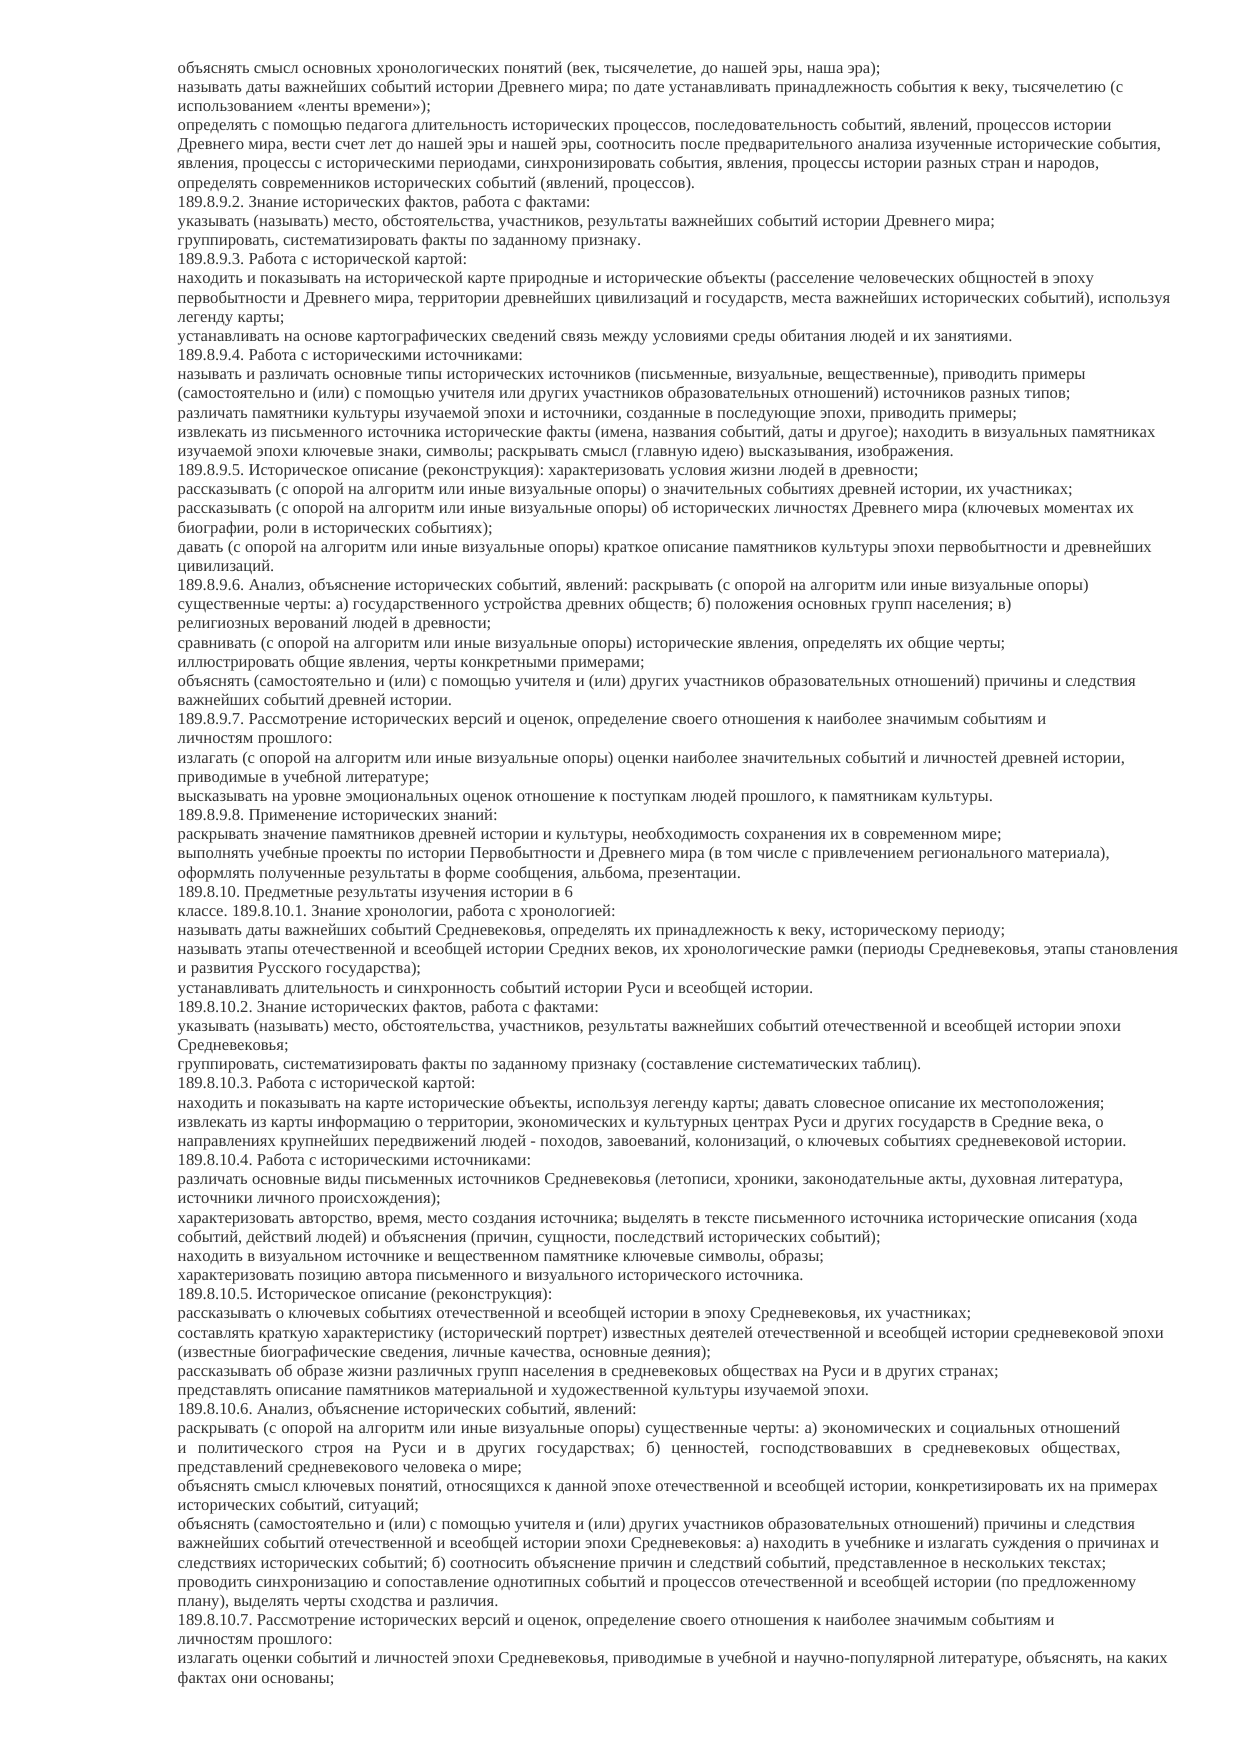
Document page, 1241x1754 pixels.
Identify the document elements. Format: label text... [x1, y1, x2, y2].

text раскрывать (с опорой на алгоритм или иные визуальные опоры) существенные черты: а) экономических и социальных отношений и политического строя на Руси и в других государствах; б) ценностей, господствовавших в средневековых обществах, представлений средневекового человека о мире; [177, 1418, 1121, 1476]
text выполнять учебные проекты по истории Первобытности и Древнего мира (в том числе с привлечением регионального материала), оформлять полученные результаты в форме сообщения, альбома, презентации. [177, 843, 1177, 882]
text излагать (с опорой на алгоритм или иные визуальные опоры) оценки наиболее значительных событий и личностей древней истории, приводимые в учебной литературе; [177, 747, 1192, 786]
text называть даты важнейших событий Средневековья, определять их принадлежность к веку, историческому периоду; [177, 920, 1192, 939]
text указывать (называть) место, обстоятельства, участников, результаты важнейших событий отечественной и всеобщей истории эпохи Средневековья; [177, 1016, 1177, 1054]
list Историческое описание (реконструкция): [177, 1284, 1192, 1303]
list Рассмотрение исторических версий и оценок, определение своего отношения к наиболее значимым событиям и личностям прошлого: [177, 1610, 1134, 1648]
text называть этапы отечественной и всеобщей истории Средних веков, их хронологические рамки (периоды Средневековья, этапы становления и развития Русского государства); [177, 939, 1178, 977]
text объяснять смысл ключевых понятий, относящихся к данной эпохе отечественной и всеобщей истории, конкретизировать их на примерах исторических событий, ситуаций; [177, 1476, 1177, 1514]
list Работа с историческими источниками: [177, 345, 1192, 364]
list Знание исторических фактов, работа с фактами: [177, 192, 1192, 211]
text рассказывать об образе жизни различных групп населения в средневековых обществах на Руси и в других странах; представлять описание памятников материальной и художественной культуры изучаемой эпохи. [177, 1361, 1020, 1399]
text устанавливать длительность и синхронность событий истории Руси и всеобщей истории. 189.8.10.2. Знание исторических фактов, работа с фактами: [177, 977, 864, 1016]
list Рассмотрение исторических версий и оценок, определение своего отношения к наиболее значимым событиям и личностям прошлого: [177, 709, 1125, 747]
text составлять краткую характеристику (исторический портрет) известных деятелей отечественной и всеобщей истории средневековой эпохи (известные биографические сведения, личные качества, основные деяния); [177, 1322, 1192, 1361]
text объяснять (самостоятельно и (или) с помощью учителя и (или) других участников образовательных отношений) причины и следствия важнейших событий древней истории. [177, 671, 1177, 709]
text объяснять смысл основных хронологических понятий (век, тысячелетие, до нашей эры, наша эра); [177, 57, 1192, 77]
text излагать оценки событий и личностей эпохи Средневековья, приводимые в учебной и научно-популярной литературе, объяснять, на каких фактах они основаны; [177, 1648, 1170, 1687]
text устанавливать на основе картографических сведений связь между условиями среды обитания людей и их занятиями. [177, 326, 1192, 345]
text сравнивать (с опорой на алгоритм или иные визуальные опоры) исторические явления, определять их общие черты; иллюстрировать общие явления, черты конкретными примерами; [177, 632, 1096, 671]
list Историческое описание (реконструкция): характеризовать условия жизни людей в древности; [177, 460, 1192, 479]
list Работа с исторической картой: [177, 249, 1192, 268]
text характеризовать авторство, время, место создания источника; выделять в тексте письменного источника исторические описания (хода событий, действий людей) и объяснения (причин, сущности, последствий исторических событий); [177, 1207, 1177, 1246]
list Анализ, объяснение исторических событий, явлений: раскрывать (с опорой на алгоритм или иные визуальные опоры) существенные черты: а) государственного устройства древних обществ; б) положения основных групп населения; в) религиозных верований людей в древности; [177, 575, 1107, 632]
text раскрывать значение памятников древней истории и культуры, необходимость сохранения их в современном мире; [177, 824, 1192, 843]
text извлекать из письменного источника исторические факты (имена, названия событий, даты и другое); находить в визуальных памятниках изучаемой эпохи ключевые знаки, символы; раскрывать смысл (главную идею) высказывания, изображения. [177, 422, 1177, 460]
text находить и показывать на карте исторические объекты, используя легенду карты; давать словесное описание их местоположения; извлекать из карты информацию о территории, экономических и культурных центрах Руси и других государств в Средние века, о направлениях крупнейших передвижений людей - походов, завоеваний, колонизаций, о ключевых событиях средневековой истории. 189.8.10.4. Работа с историческими источниками: [177, 1092, 1152, 1169]
text называть и различать основные типы исторических источников (письменные, визуальные, вещественные), приводить примеры (самостоятельно и (или) с помощью учителя или других участников образовательных отношений) источников разных типов; различать памятники культуры изучаемой эпохи и источники, созданные в последующие эпохи, приводить примеры; [177, 364, 1096, 422]
text указывать (называть) место, обстоятельства, участников, результаты важнейших событий истории Древнего мира; группировать, систематизировать факты по заданному признаку. [177, 211, 997, 249]
text называть даты важнейших событий истории Древнего мира; по дате устанавливать принадлежность события к веку, тысячелетию (с использованием «ленты времени»); [177, 77, 1177, 115]
text рассказывать (с опорой на алгоритм или иные визуальные опоры) о значительных событиях древней истории, их участниках; рассказывать (с опорой на алгоритм или иные визуальные опоры) об исторических личностях Древнего мира (ключевых моментах их биографии, роли в исторических событиях); [177, 479, 1152, 537]
text объяснять (самостоятельно и (или) с помощью учителя и (или) других участников образовательных отношений) причины и следствия важнейших событий отечественной и всеобщей истории эпохи Средневековья: а) находить в учебнике и излагать суждения о причинах и следствиях исторических событий; б) соотносить объяснение причин и следствий событий, представленное в нескольких текстах; проводить синхронизацию и сопоставление однотипных событий и процессов отечественной и всеобщей истории (по предложенному плану), выделять черты сходства и различия. [177, 1514, 1173, 1610]
text рассказывать о ключевых событиях отечественной и всеобщей истории в эпоху Средневековья, их участниках; [177, 1303, 1192, 1322]
text находить и показывать на исторической карте природные и исторические объекты (расселение человеческих общностей в эпоху первобытности и Древнего мира, территории древнейших цивилизаций и государств, места важнейших исторических событий), используя легенду карты; [177, 268, 1192, 326]
text различать основные виды письменных источников Средневековья (летописи, хроники, законодательные акты, духовная литература, источники личного происхождения); [177, 1169, 1173, 1207]
text группировать, систематизировать факты по заданному признаку (составление систематических таблиц). 189.8.10.3. Работа с исторической картой: [177, 1054, 923, 1092]
text давать (с опорой на алгоритм или иные визуальные опоры) краткое описание памятников культуры эпохи первобытности и древнейших цивилизаций. [177, 537, 1192, 575]
text высказывать на уровне эмоциональных оценок отношение к поступкам людей прошлого, к памятникам культуры. [177, 786, 1192, 805]
list Анализ, объяснение исторических событий, явлений: [177, 1399, 1192, 1418]
list Предметные результаты изучения истории в 6 классе. 189.8.10.1. Знание хронологии, работа с хронологией: [177, 882, 627, 920]
text находить в визуальном источнике и вещественном памятнике ключевые символы, образы; характеризовать позицию автора письменного и визуального исторического источника. [177, 1246, 864, 1284]
text определять с помощью педагога длительность исторических процессов, последовательность событий, явлений, процессов истории Древнего мира, вести счет лет до нашей эры и нашей эры, соотносить после предварительного анализа изученные исторические события, явления, процессы с историческими периодами, синхронизировать события, явления, процессы истории разных стран и народов, определять современников исторических событий (явлений, процессов). [177, 115, 1173, 192]
list Применение исторических знаний: [177, 805, 1192, 824]
